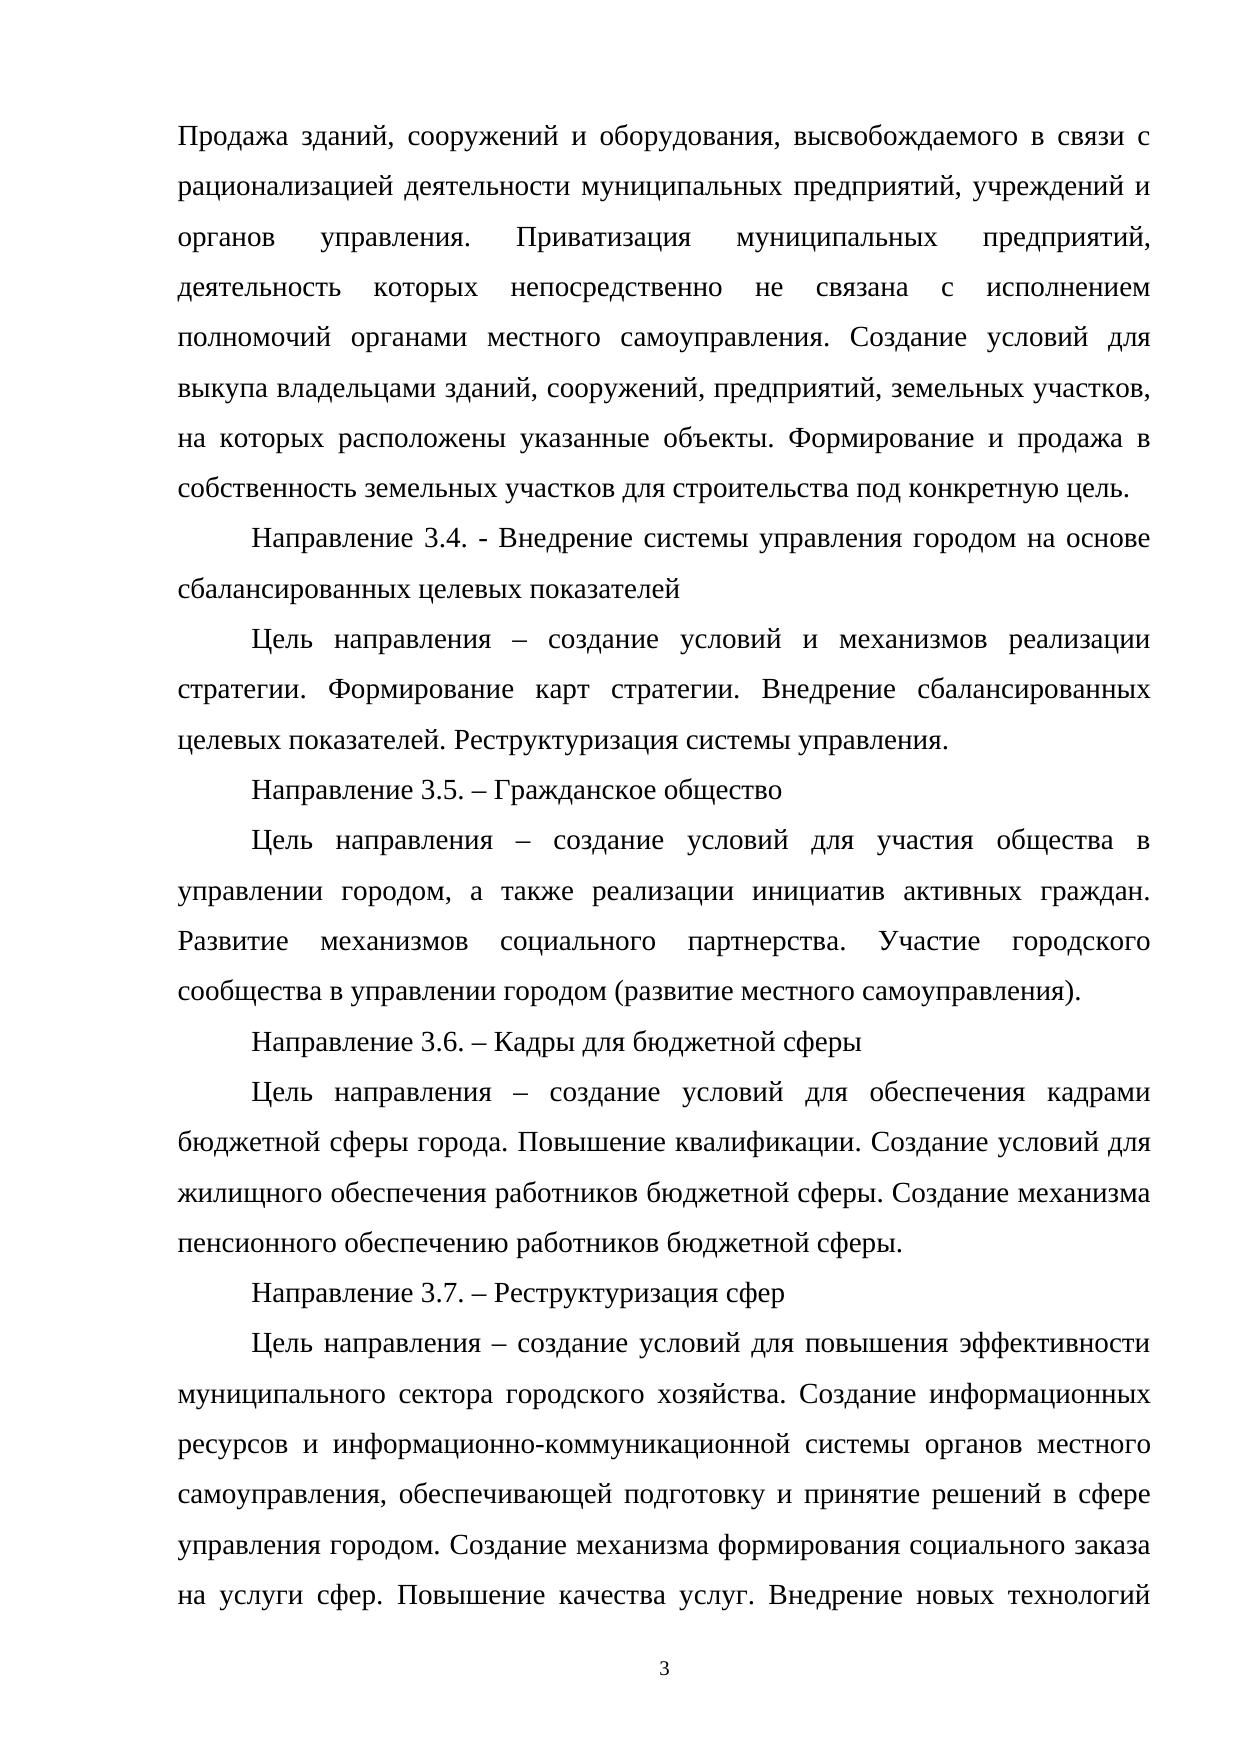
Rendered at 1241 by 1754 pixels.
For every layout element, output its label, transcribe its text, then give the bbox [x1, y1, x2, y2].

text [177, 1326, 1152, 1611]
text Направление 3.4. - Внедрение системы управления городом на основе сбалансированных целевых показателей [177, 521, 1152, 604]
text Цель направления – создание условий для участия общества в управлении городом, а также реализации инициатив активных граждан. Развитие механизмов социального партнерства. Участие городского сообщества в управлении городом (развитие местного самоуправления). [177, 822, 1152, 1007]
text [177, 118, 1152, 504]
text Направление 3.6. – Кадры для бюджетной сферы [177, 1024, 1152, 1057]
text Цель направления – создание условий для обеспечения кадрами бюджетной сферы города. Повышение квалификации. Создание условий для жилищного обеспечения работников бюджетной сферы. Создание механизма пенсионного обеспечению работников бюджетной сферы. [177, 1074, 1152, 1258]
text Направление 3.5. – Гражданское общество [177, 772, 1152, 806]
text Направление 3.7. – Реструктуризация сфер [177, 1275, 1152, 1309]
text Цель направления – создание условий и механизмов реализации стратегии. Формирование карт стратегии. Внедрение сбалансированных целевых показателей. Реструктуризация системы управления. [177, 621, 1152, 755]
